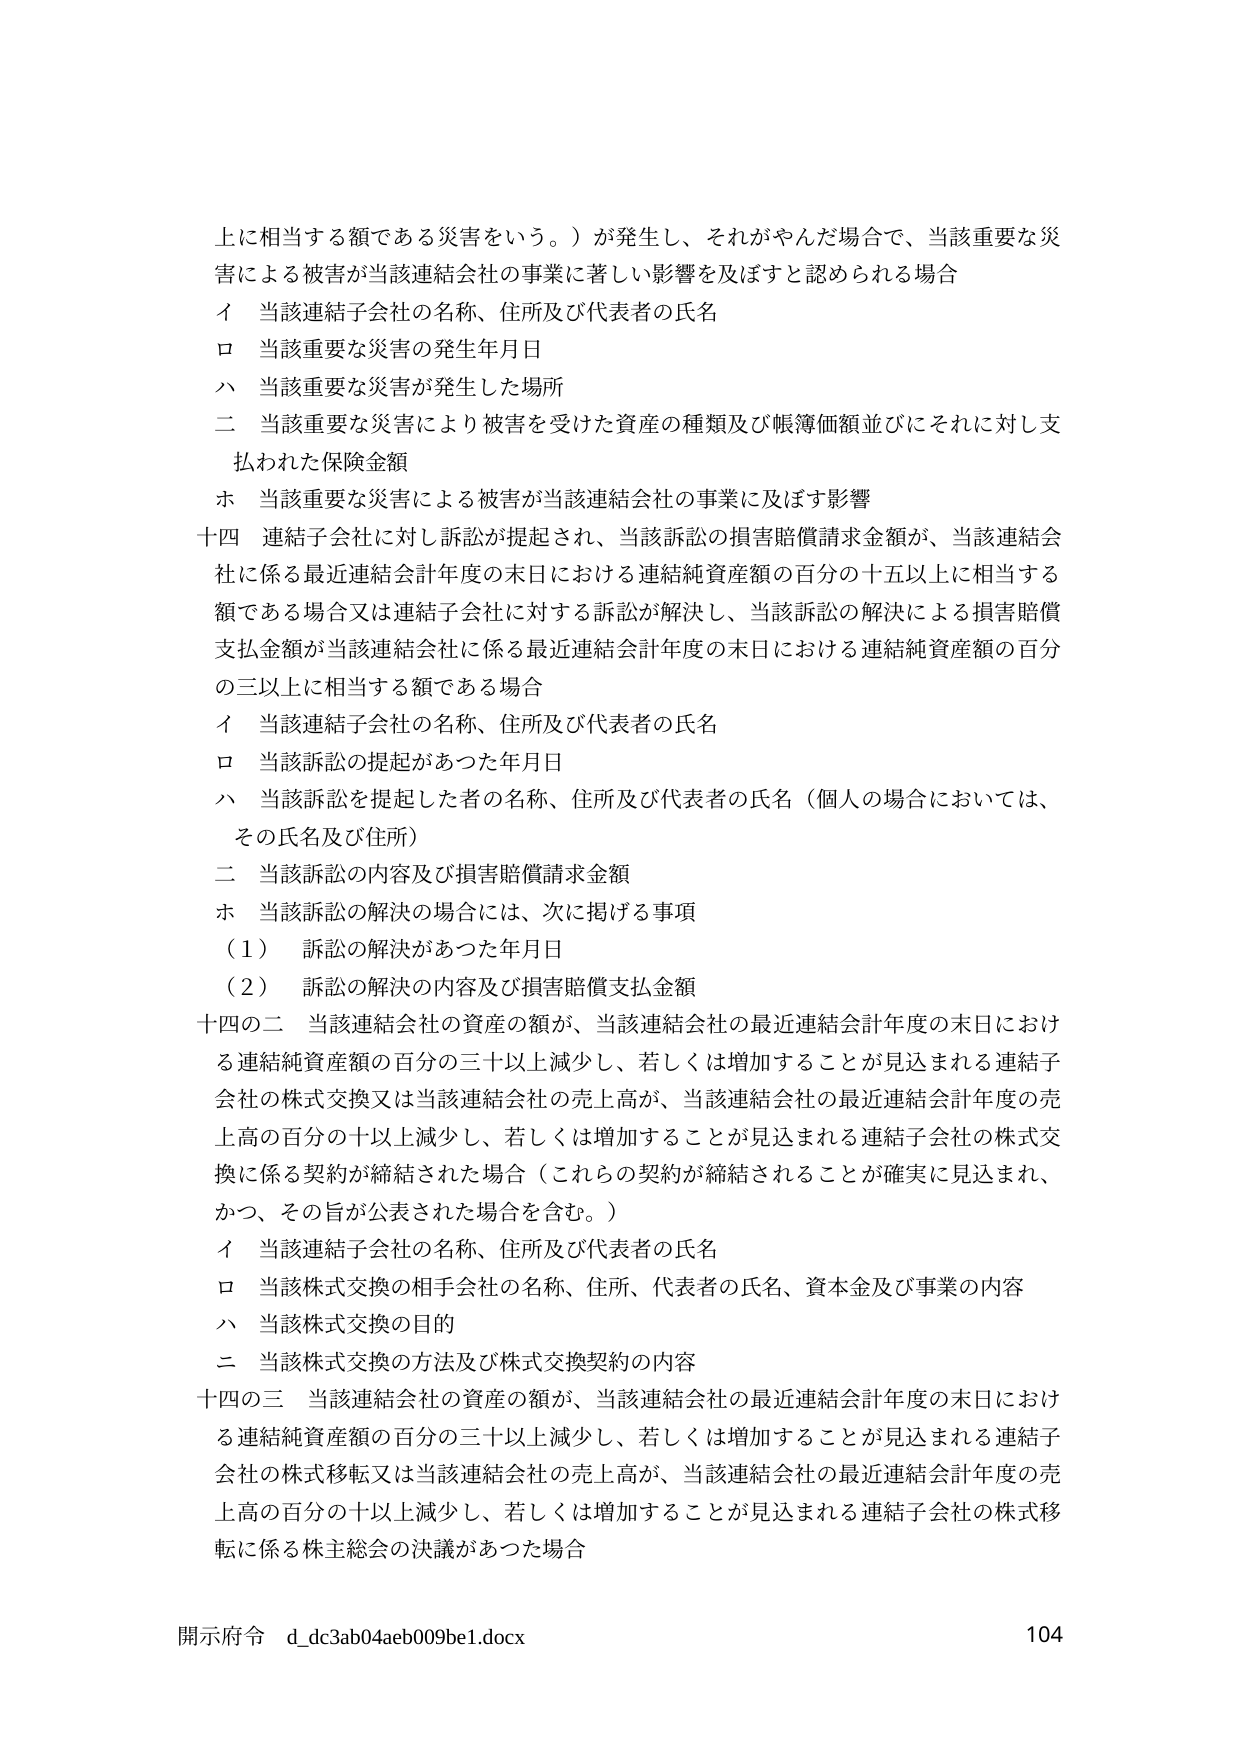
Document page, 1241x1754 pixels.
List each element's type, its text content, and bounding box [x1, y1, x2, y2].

text ホ 当該重要な災害による被害が当該連結会社の事業に及ぼす影響 [214, 479, 1063, 517]
text 十四の三 当該連結会社の資産の額が、当該連結会社の最近連結会計年度の末日における連結純資産額の百分の三十以上減少し、若しくは増加することが見込まれる連結子会社の株式移転又は当該連結会社の売上高が、当該連結会社の最近連結会計年度の売上高の百分の十以上減少し、若しくは増加することが見込まれる連結子会社の株式移転に係る株主総会の決議があつた場合 [196, 1379, 1063, 1567]
text （１） 訴訟の解決があつた年月日 [214, 929, 1063, 967]
text （２） 訴訟の解決の内容及び損害賠償支払金額 [214, 967, 1063, 1004]
text イ 当該連結子会社の名称、住所及び代表者の氏名 [214, 704, 1063, 742]
text イ 当該連結子会社の名称、住所及び代表者の氏名 [215, 1229, 1063, 1267]
text 十四の二 当該連結会社の資産の額が、当該連結会社の最近連結会計年度の末日における連結純資産額の百分の三十以上減少し、若しくは増加することが見込まれる連結子会社の株式交換又は当該連結会社の売上高が、当該連結会社の最近連結会計年度の売上高の百分の十以上減少し、若しくは増加することが見込まれる連結子会社の株式交換に係る契約が締結された場合（これらの契約が締結されることが確実に見込まれ、かつ、その旨が公表された場合を含む。） [196, 1004, 1063, 1229]
text ホ 当該訴訟の解決の場合には、次に掲げる事項 [214, 892, 1063, 929]
text ロ 当該訴訟の提起があつた年月日 [214, 742, 1063, 779]
text ハ 当該株式交換の目的 [215, 1304, 1063, 1342]
text ハ 当該重要な災害が発生した場所 [214, 367, 1063, 404]
text ロ 当該重要な災害の発生年月日 [214, 329, 1063, 367]
text 二 当該訴訟の内容及び損害賠償請求金額 [214, 854, 1063, 892]
text イ 当該連結子会社の名称、住所及び代表者の氏名 [214, 292, 1063, 329]
text 十四 連結子会社に対し訴訟が提起され、当該訴訟の損害賠償請求金額が、当該連結会社に係る最近連結会計年度の末日における連結純資産額の百分の十五以上に相当する額である場合又は連結子会社に対する訴訟が解決し、当該訴訟の解決による損害賠償支払金額が当該連結会社に係る最近連結会計年度の末日における連結純資産額の百分の三以上に相当する額である場合 [196, 517, 1063, 704]
text ロ 当該株式交換の相手会社の名称、住所、代表者の氏名、資本金及び事業の内容 [215, 1267, 1063, 1304]
text ニ 当該株式交換の方法及び株式交換契約の内容 [215, 1342, 1063, 1379]
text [196, 217, 1063, 292]
text ハ 当該訴訟を提起した者の名称、住所及び代表者の氏名（個人の場合においては、その氏名及び住所） [214, 779, 1063, 854]
text 二 当該重要な災害により被害を受けた資産の種類及び帳簿価額並びにそれに対し支払われた保険金額 [214, 404, 1063, 479]
